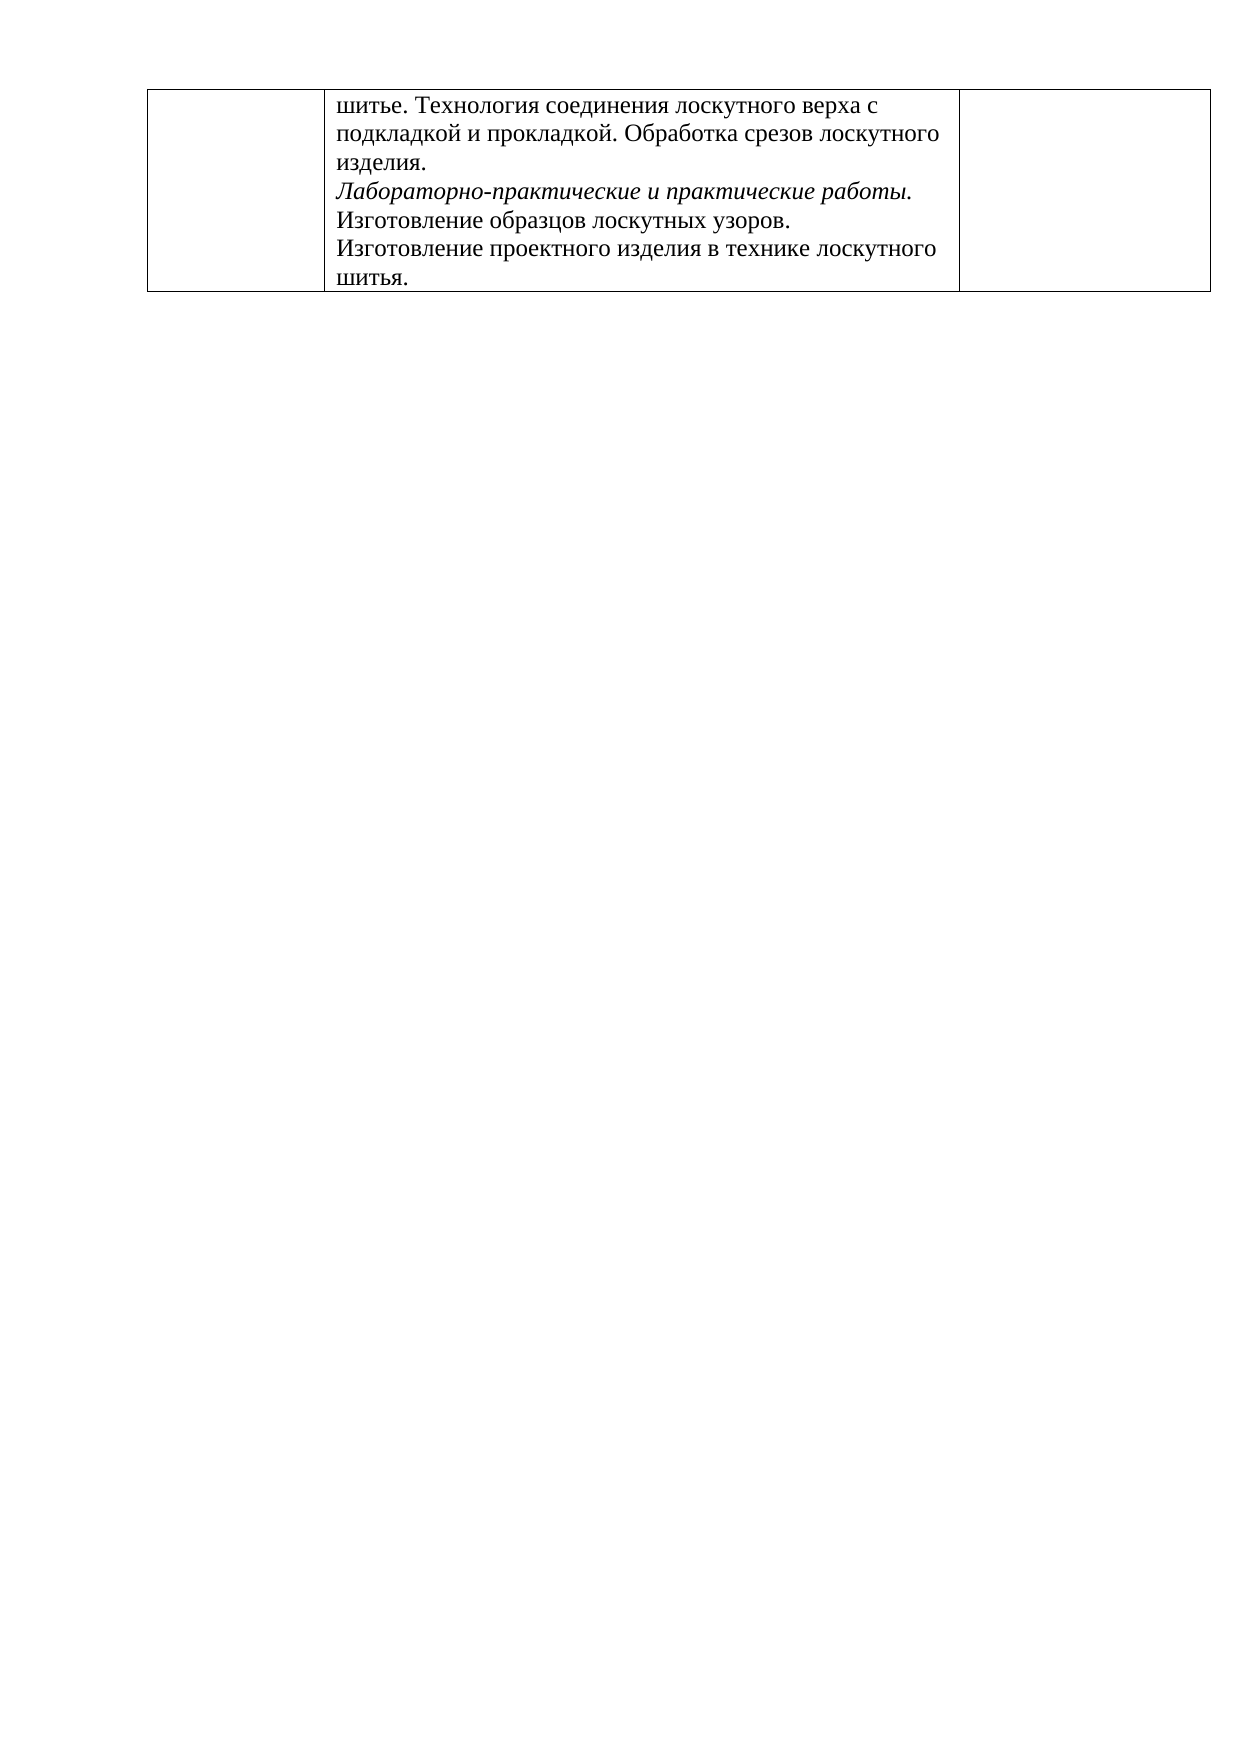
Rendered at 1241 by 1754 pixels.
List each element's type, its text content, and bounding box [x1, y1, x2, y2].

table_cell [325, 90, 959, 291]
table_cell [148, 90, 324, 291]
table_cell 18 [960, 90, 1210, 291]
